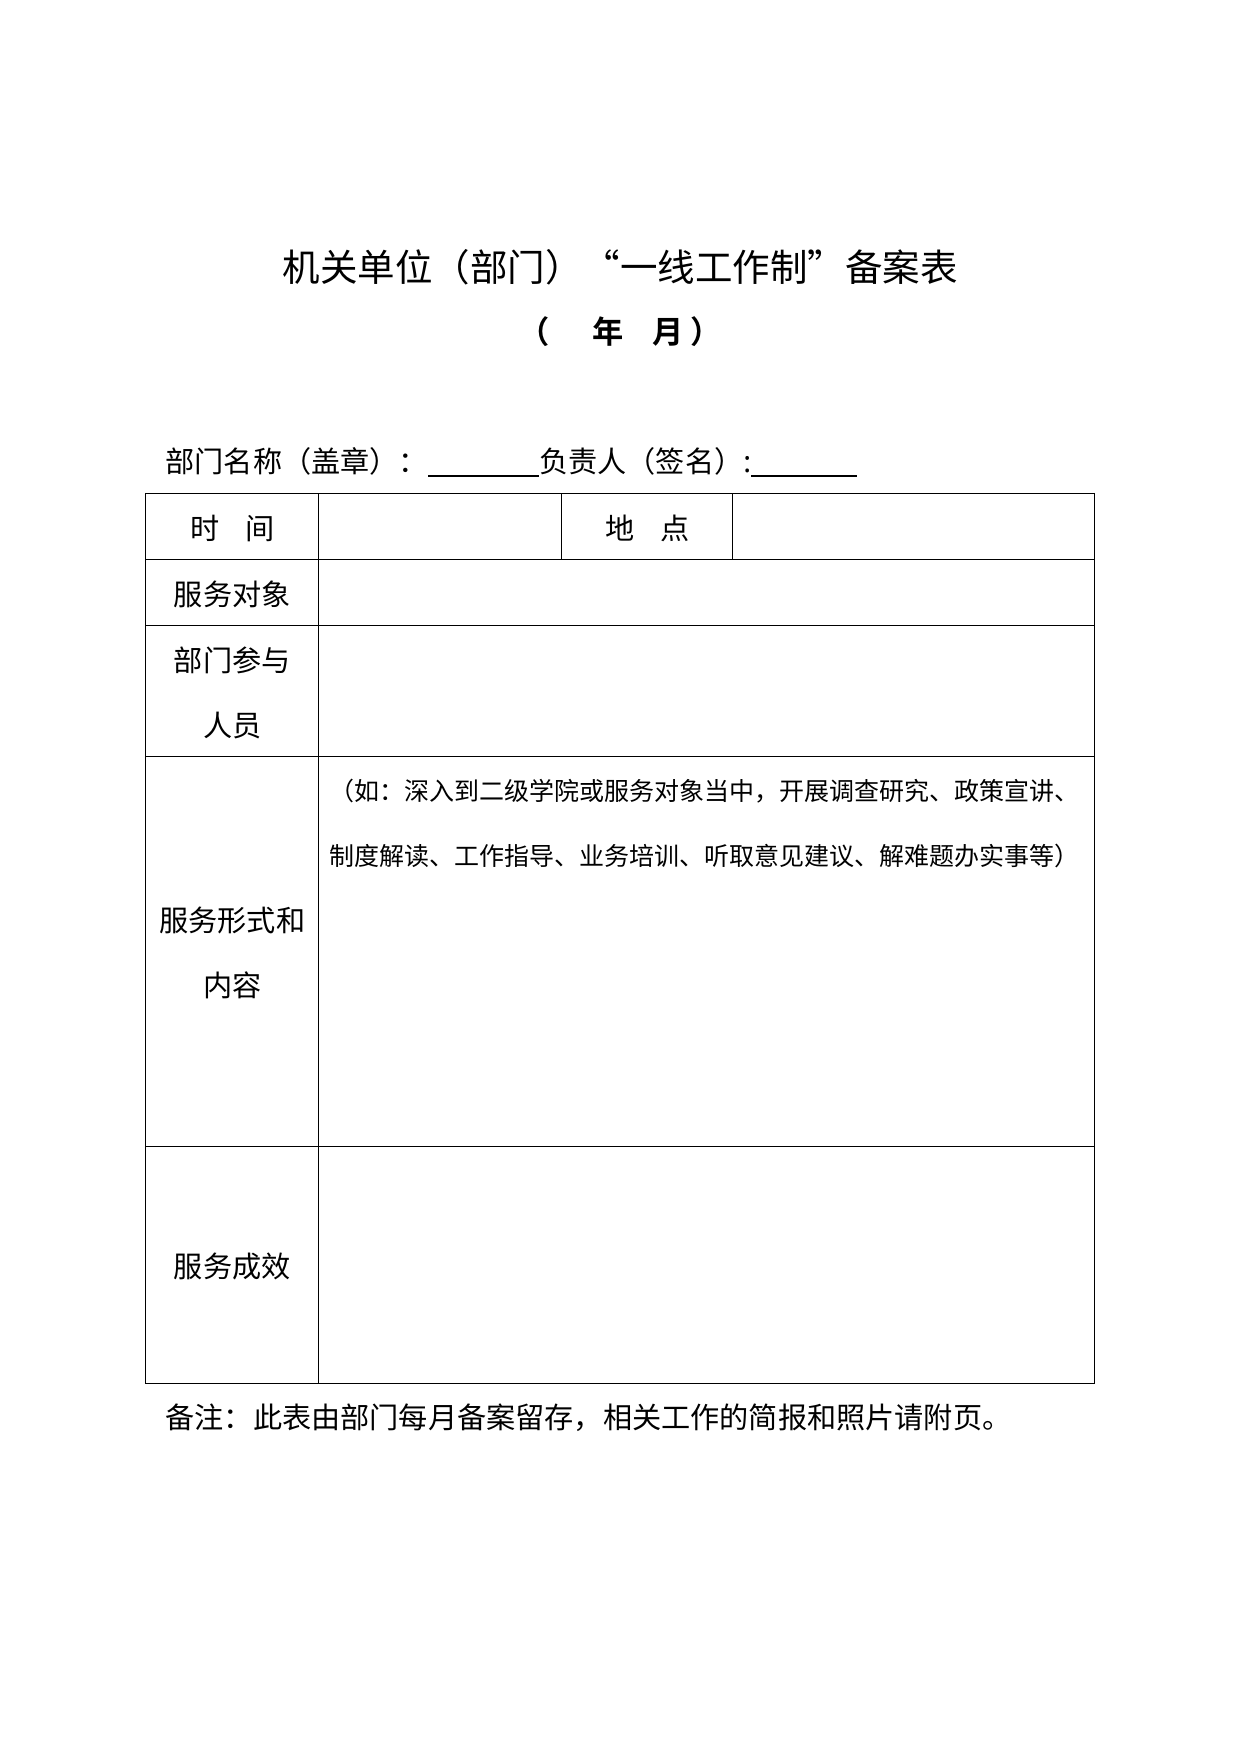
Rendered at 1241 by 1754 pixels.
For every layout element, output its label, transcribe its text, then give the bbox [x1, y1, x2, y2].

table_cell 服务形式和内容 [146, 757, 318, 1146]
table_cell 部门参与 人员 [146, 626, 318, 756]
text （ 年 月 ） [165, 298, 1075, 363]
table_header 地 点 [562, 494, 732, 559]
table_cell 服务成效 [146, 1147, 318, 1382]
table_cell [319, 1147, 1094, 1382]
table_header [733, 494, 1094, 559]
text 机关单位（部门）“一线工作制”备案表 [165, 233, 1075, 298]
text 部门名称（盖章）： 负责人（签名）: [165, 428, 1075, 493]
table_header 时 间 [146, 494, 318, 559]
table_cell （如：深入到二级学院或服务对象当中，开展调查研究、政策宣讲、制度解读、工作指导、业务培训、听取意见建议、解难题办实事等） [319, 757, 1094, 1146]
table_cell [319, 626, 1094, 756]
table_cell 服务对象 [146, 560, 318, 625]
table_header [319, 494, 561, 559]
text 备注：此表由部门每月备案留存，相关工作的简报和照片请附页。 [165, 1384, 1075, 1448]
table_cell [319, 560, 1094, 625]
